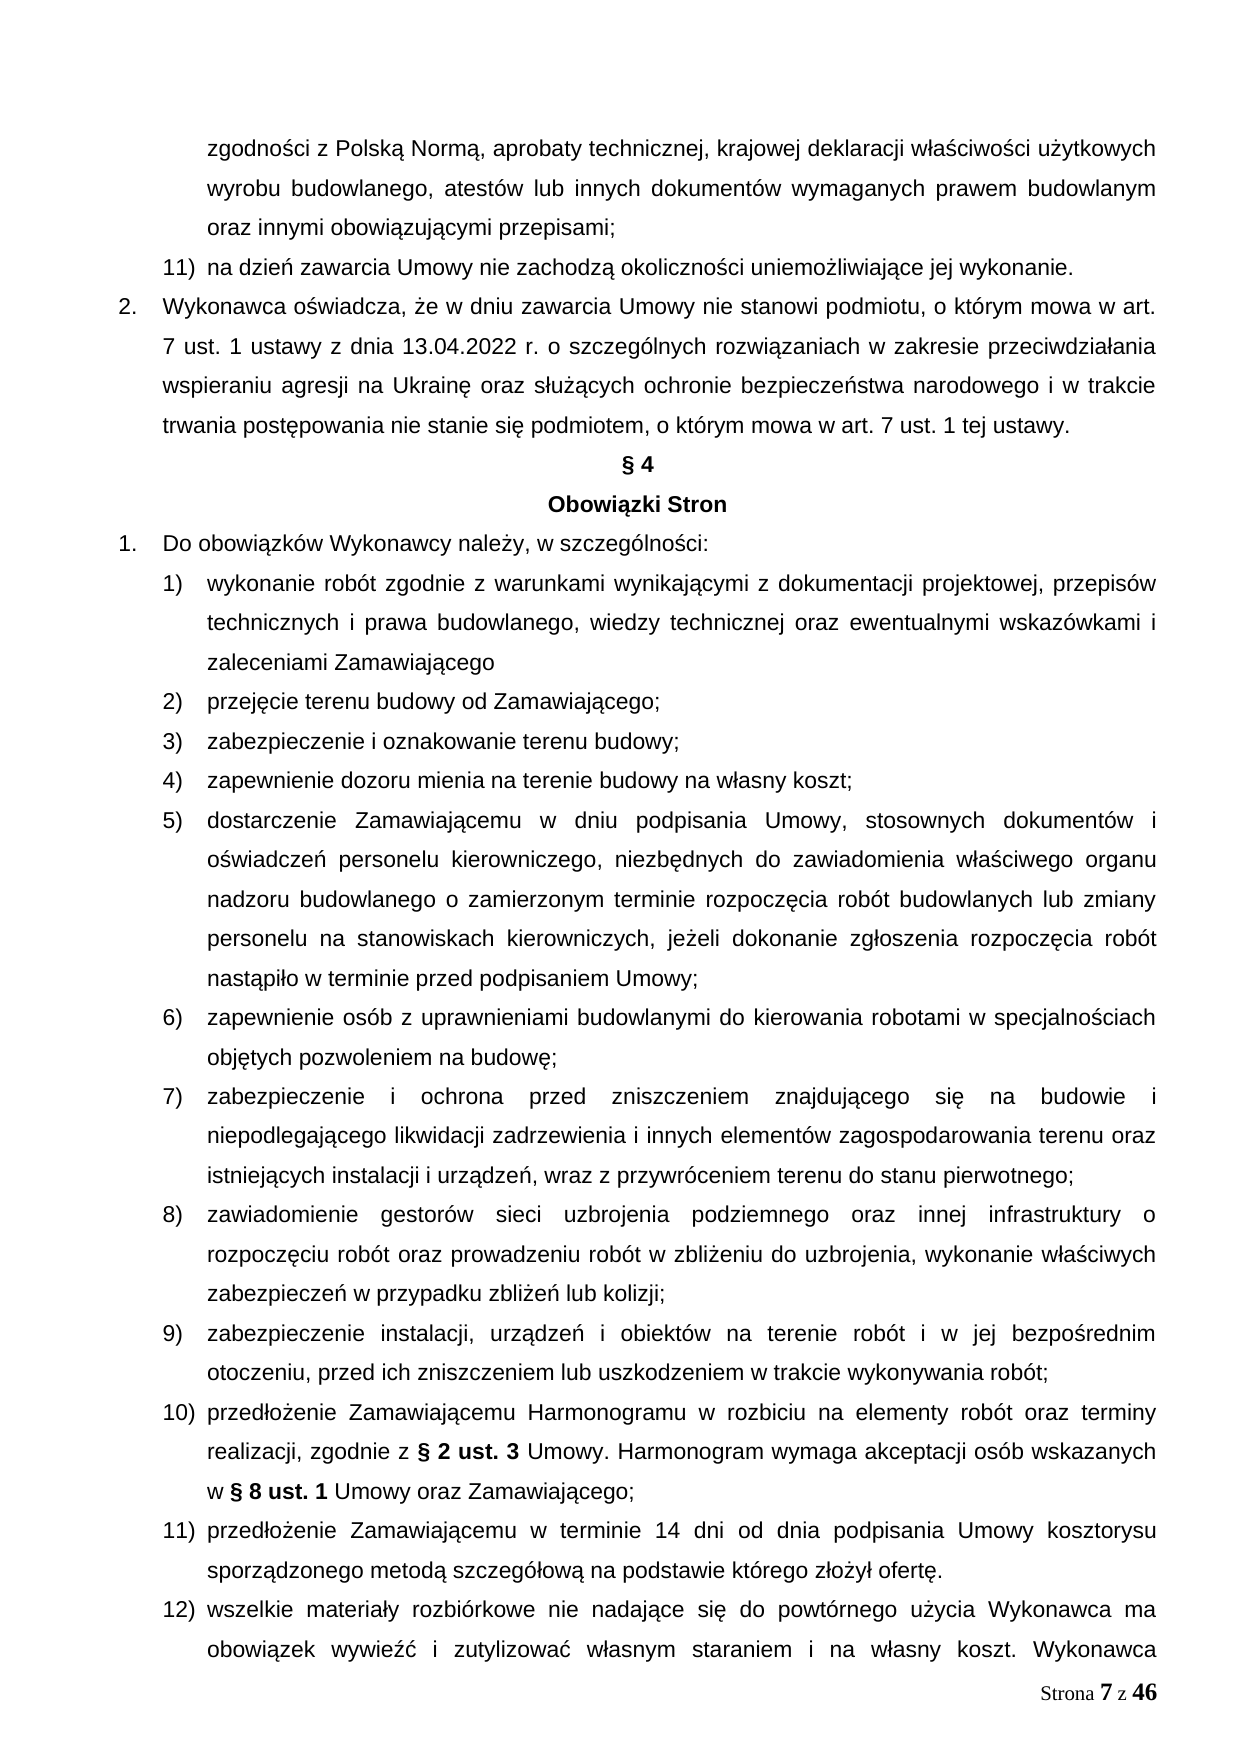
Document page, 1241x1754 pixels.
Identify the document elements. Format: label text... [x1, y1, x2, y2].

list Do obowiązków Wykonawcy należy, w szczególności: [118, 530, 1157, 557]
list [162, 1596, 1157, 1662]
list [162, 135, 1157, 241]
list zawiadomienie gestorów sieci uzbrojenia podziemnego oraz innej infrastruktury o rozpoczęciu robót oraz prowadzeniu robót w zbliżeniu do uzbrojenia, wykonanie właściwych zabezpieczeń w przypadku zbliżeń lub kolizji; [162, 1201, 1157, 1307]
list Wykonawca oświadcza, że w dniu zawarcia Umowy nie stanowi podmiotu, o którym mowa w art. 7 ust. 1 ustawy z dnia 13.04.2022 r. o szczególnych rozwiązaniach w zakresie przeciwdziałania wspieraniu agresji na Ukrainę oraz służących ochronie bezpieczeństwa narodowego i w trakcie trwania postępowania nie stanie się podmiotem, o którym mowa w art. 7 ust. 1 tej ustawy. [118, 293, 1157, 438]
text Obowiązki Stron [118, 491, 1157, 517]
list przedłożenie Zamawiającemu w terminie 14 dni od dnia podpisania Umowy kosztorysu sporządzonego metodą szczegółową na podstawie którego złożył ofertę. [162, 1517, 1157, 1583]
list zapewnienie osób z uprawnieniami budowlanymi do kierowania robotami w specjalnościach objętych pozwoleniem na budowę; [162, 1004, 1157, 1070]
list dostarczenie Zamawiającemu w dniu podpisania Umowy, stosownych dokumentów i oświadczeń personelu kierowniczego, niezbędnych do zawiadomienia właściwego organu nadzoru budowlanego o zamierzonym terminie rozpoczęcia robót budowlanych lub zmiany personelu na stanowiskach kierowniczych, jeżeli dokonanie zgłoszenia rozpoczęcia robót nastąpiło w terminie przed podpisaniem Umowy; [162, 807, 1157, 991]
list zabezpieczenie i oznakowanie terenu budowy; [162, 728, 1157, 754]
text § 4 [118, 451, 1157, 478]
list zapewnienie dozoru mienia na terenie budowy na własny koszt; [162, 767, 1157, 793]
list zabezpieczenie instalacji, urządzeń i obiektów na terenie robót i w jej bezpośrednim otoczeniu, przed ich zniszczeniem lub uszkodzeniem w trakcie wykonywania robót; [162, 1320, 1157, 1386]
list przedłożenie Zamawiającemu Harmonogramu w rozbiciu na elementy robót oraz terminy realizacji, zgodnie z § 2 ust. 3 Umowy. Harmonogram wymaga akceptacji osób wskazanych w § 8 ust. 1 Umowy oraz Zamawiającego; [162, 1399, 1157, 1504]
list wykonanie robót zgodnie z warunkami wynikającymi z dokumentacji projektowej, przepisów technicznych i prawa budowlanego, wiedzy technicznej oraz ewentualnymi wskazówkami i zaleceniami Zamawiającego [162, 570, 1157, 675]
list na dzień zawarcia Umowy nie zachodzą okoliczności uniemożliwiające jej wykonanie. [162, 254, 1157, 280]
list zabezpieczenie i ochrona przed zniszczeniem znajdującego się na budowie i niepodlegającego likwidacji zadrzewienia i innych elementów zagospodarowania terenu oraz istniejących instalacji i urządzeń, wraz z przywróceniem terenu do stanu pierwotnego; [162, 1083, 1157, 1188]
list przejęcie terenu budowy od Zamawiającego; [162, 688, 1157, 714]
